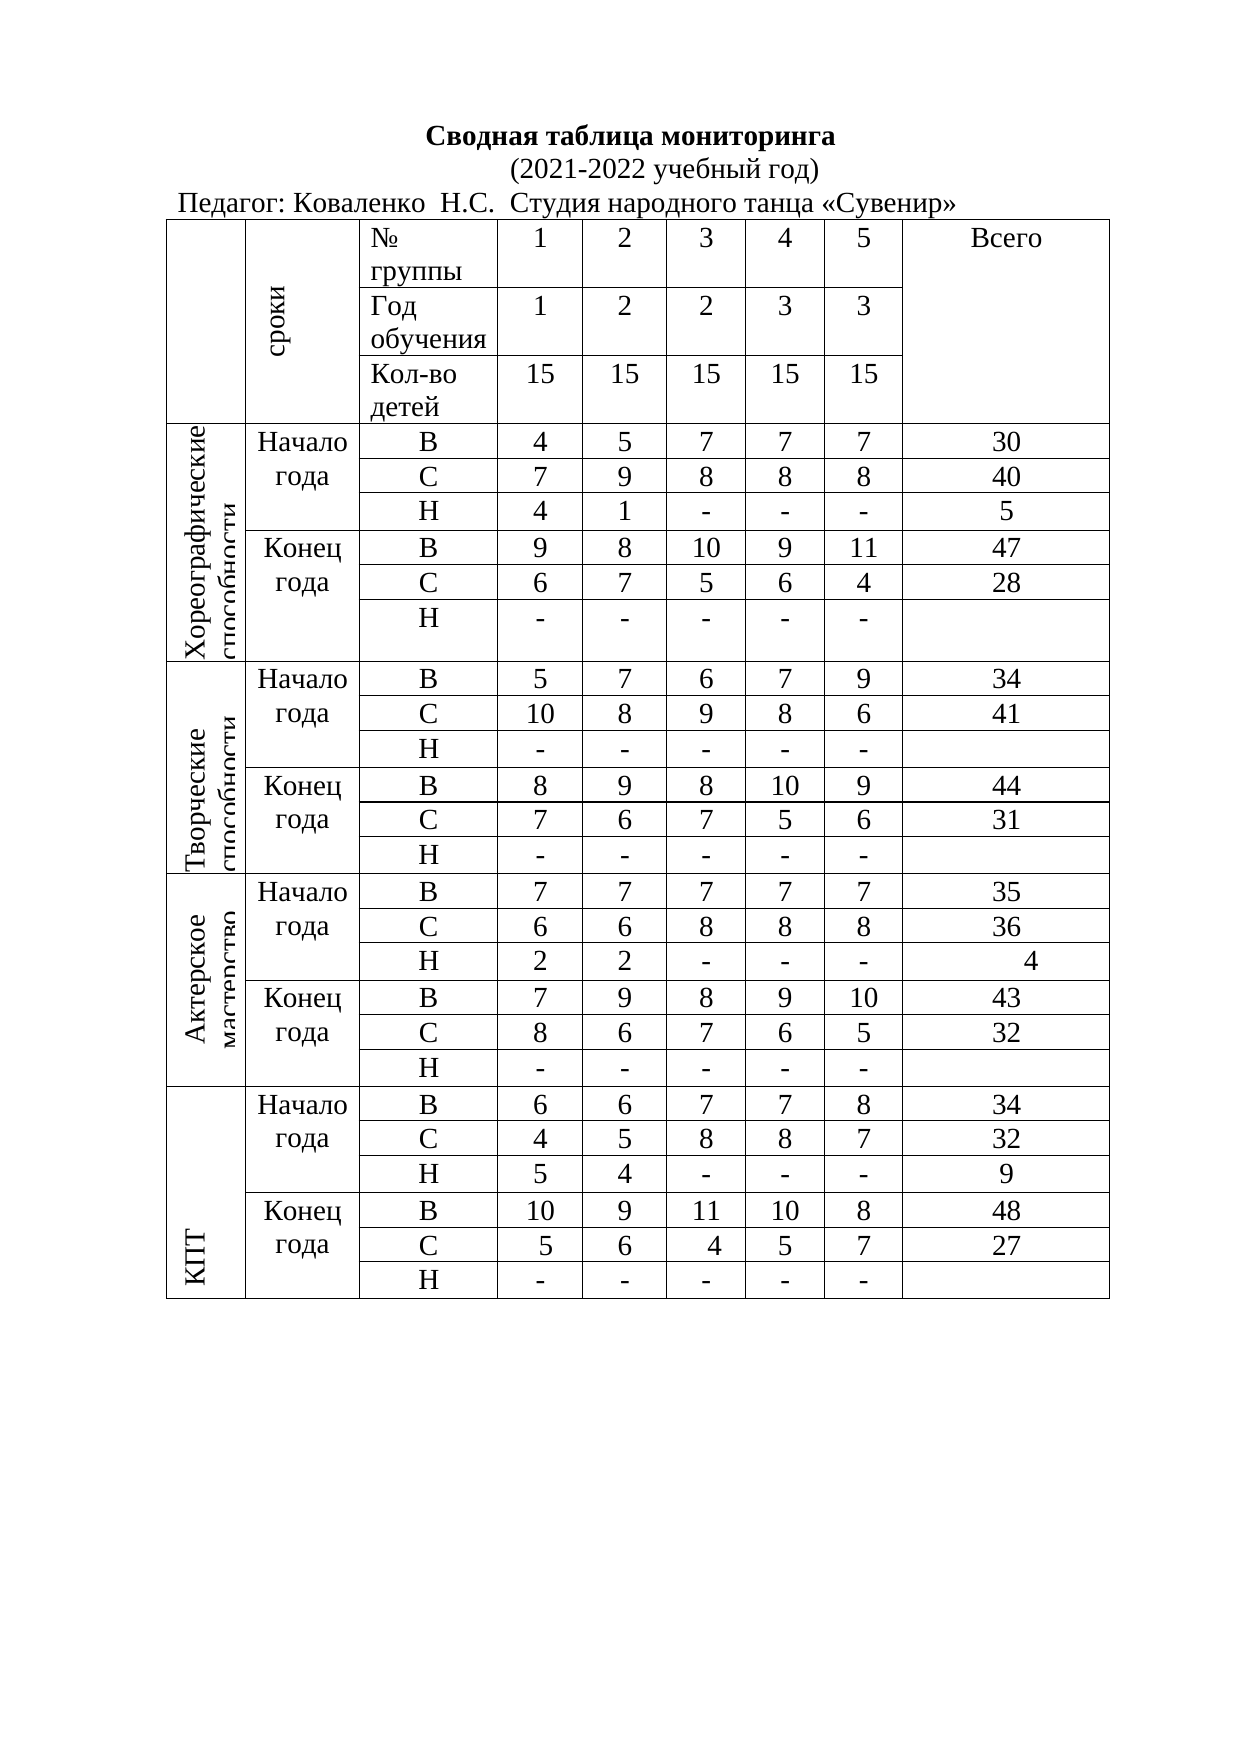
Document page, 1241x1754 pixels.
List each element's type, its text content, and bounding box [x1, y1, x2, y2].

table_cell С [360, 565, 497, 599]
table_header 2 [583, 220, 666, 287]
table_cell - [667, 493, 745, 529]
table_cell - [667, 731, 745, 767]
table_cell Н [360, 837, 497, 873]
table_cell Н [360, 1262, 497, 1298]
table_cell 44 [903, 768, 1109, 801]
table_cell 8 [746, 909, 824, 942]
table_cell 4 [498, 424, 582, 458]
table_cell 43 [903, 981, 1109, 1014]
table_header Всего [903, 220, 1109, 423]
table_cell 6 [583, 1228, 666, 1261]
table_cell 9 [583, 768, 666, 801]
table_cell - [746, 600, 824, 661]
table_cell 2 [667, 288, 745, 355]
table_cell - [825, 1262, 902, 1298]
table_cell - [746, 493, 824, 529]
table_cell - [667, 837, 745, 873]
table_cell 30 [903, 424, 1109, 458]
table_cell 7 [667, 874, 745, 908]
table_cell 6 [498, 909, 582, 942]
table_cell 10 [746, 768, 824, 801]
table_cell 11 [825, 531, 902, 564]
table_cell 4 [903, 943, 1109, 979]
table_cell Конец года [246, 768, 359, 873]
table_cell 10 [825, 981, 902, 1014]
table_cell 9 [583, 459, 666, 492]
table_cell 6 [825, 696, 902, 730]
table_cell 2 [583, 943, 666, 979]
table_cell Год обучения [360, 288, 497, 355]
table_cell 7 [583, 874, 666, 908]
table_cell - [825, 493, 902, 529]
table_cell 8 [583, 531, 666, 564]
table_cell 4 [667, 1228, 745, 1261]
table_cell - [825, 600, 902, 661]
table_cell [903, 1050, 1109, 1086]
table_cell С [360, 696, 497, 730]
table_cell 6 [825, 803, 902, 836]
table_cell С [360, 909, 497, 942]
table_cell 7 [825, 1228, 902, 1261]
table_header 4 [746, 220, 824, 287]
table_cell 7 [746, 874, 824, 908]
table_cell 27 [903, 1228, 1109, 1261]
table_cell 1 [498, 288, 582, 355]
table_cell Творческие способности [167, 662, 245, 873]
table_cell - [746, 1262, 824, 1298]
table_cell 9 [903, 1156, 1109, 1192]
table_cell 9 [825, 662, 902, 695]
table_cell 3 [825, 288, 902, 355]
table_cell Конец года [246, 1193, 359, 1298]
table_cell 8 [498, 1015, 582, 1049]
table_cell - [498, 600, 582, 661]
table_cell 34 [903, 662, 1109, 695]
table_cell - [583, 1050, 666, 1086]
table_cell 48 [903, 1193, 1109, 1227]
table_cell [903, 731, 1109, 767]
table_cell - [825, 943, 902, 979]
table_cell Начало года [246, 424, 359, 529]
table_cell 8 [667, 459, 745, 492]
table_cell 6 [746, 1015, 824, 1049]
table_cell - [825, 837, 902, 873]
table_cell С [360, 1015, 497, 1049]
table_cell 8 [825, 909, 902, 942]
table_cell 7 [825, 874, 902, 908]
table_header 3 [667, 220, 745, 287]
table_cell Начало года [246, 874, 359, 979]
table_cell 2 [498, 943, 582, 979]
table_cell 9 [667, 696, 745, 730]
table_cell [903, 600, 1109, 661]
table_cell [903, 1262, 1109, 1298]
table_cell 5 [498, 1156, 582, 1192]
table_cell - [746, 1156, 824, 1192]
table_cell В [360, 1087, 497, 1120]
table_cell - [746, 1050, 824, 1086]
table_cell 5 [583, 1121, 666, 1155]
table_cell 10 [498, 1193, 582, 1227]
table_cell - [667, 600, 745, 661]
table_cell 10 [667, 531, 745, 564]
table_cell Н [360, 1156, 497, 1192]
table_cell КПТ [167, 1087, 245, 1298]
table_cell 6 [498, 565, 582, 599]
table_cell 6 [583, 803, 666, 836]
table_cell 15 [667, 356, 745, 423]
table_cell 8 [667, 981, 745, 1014]
table_cell 1 [583, 493, 666, 529]
table_header сроки [246, 220, 359, 423]
table_cell 9 [746, 531, 824, 564]
text Сводная таблица мониторинга [177, 118, 1152, 152]
table_cell Конец года [246, 531, 359, 661]
table_header 1 [498, 220, 582, 287]
table_cell 8 [667, 768, 745, 801]
table_cell 10 [498, 696, 582, 730]
table_cell 7 [746, 1087, 824, 1120]
table_header [167, 220, 245, 423]
table_cell 15 [825, 356, 902, 423]
table_cell Н [360, 600, 497, 661]
table_cell - [825, 731, 902, 767]
table_cell 8 [825, 1087, 902, 1120]
table_cell 35 [903, 874, 1109, 908]
table_cell - [667, 1050, 745, 1086]
table_cell - [667, 1262, 745, 1298]
table_cell 4 [498, 1121, 582, 1155]
table_cell 28 [903, 565, 1109, 599]
table_cell 7 [498, 981, 582, 1014]
table_cell 7 [498, 803, 582, 836]
table_cell 2 [583, 288, 666, 355]
table_cell - [583, 731, 666, 767]
table_cell - [583, 837, 666, 873]
table_cell 40 [903, 459, 1109, 492]
table_cell - [825, 1156, 902, 1192]
table_cell 6 [667, 662, 745, 695]
table_cell 5 [903, 493, 1109, 529]
table_cell Н [360, 731, 497, 767]
table_cell 10 [746, 1193, 824, 1227]
table_cell 34 [903, 1087, 1109, 1120]
table_cell Н [360, 943, 497, 979]
table_header № группы [360, 220, 497, 287]
table_cell 7 [498, 874, 582, 908]
table_cell 5 [667, 565, 745, 599]
table_cell - [498, 837, 582, 873]
table_cell 6 [583, 909, 666, 942]
table_cell - [746, 837, 824, 873]
table_cell 5 [498, 1228, 582, 1261]
table_cell - [825, 1050, 902, 1086]
table_cell Начало года [246, 662, 359, 767]
table_cell В [360, 424, 497, 458]
table_cell 8 [498, 768, 582, 801]
table_cell - [746, 731, 824, 767]
table_cell 7 [498, 459, 582, 492]
table_cell - [498, 1050, 582, 1086]
table_cell 8 [583, 696, 666, 730]
table_cell 8 [667, 1121, 745, 1155]
table_cell Актерское мастерство [167, 874, 245, 1086]
table_cell - [498, 1262, 582, 1298]
table_cell 9 [583, 1193, 666, 1227]
table_cell 15 [498, 356, 582, 423]
table_cell - [498, 731, 582, 767]
table_cell 4 [825, 565, 902, 599]
table_cell В [360, 1193, 497, 1227]
table_cell 9 [583, 981, 666, 1014]
table_cell 8 [746, 696, 824, 730]
table_cell Хореографические способности [167, 424, 245, 661]
table_cell Начало года [246, 1087, 359, 1192]
table_cell Н [360, 493, 497, 529]
table_cell 5 [498, 662, 582, 695]
table_cell Н [360, 1050, 497, 1086]
table_cell 6 [746, 565, 824, 599]
table_cell 7 [746, 424, 824, 458]
table_cell 15 [583, 356, 666, 423]
table_cell С [360, 803, 497, 836]
table_cell С [360, 459, 497, 492]
table_cell 7 [746, 662, 824, 695]
table_cell 6 [583, 1087, 666, 1120]
table_cell 7 [667, 424, 745, 458]
table_cell В [360, 874, 497, 908]
text Педагог: Коваленко Н.С. Студия народного танца «Сувенир» [177, 185, 1152, 219]
table_cell 7 [667, 1015, 745, 1049]
table_cell С [360, 1228, 497, 1261]
table_cell 9 [825, 768, 902, 801]
table_cell 4 [498, 493, 582, 529]
table_cell 8 [825, 1193, 902, 1227]
table_cell В [360, 768, 497, 801]
table_cell 5 [825, 1015, 902, 1049]
table_cell 8 [667, 909, 745, 942]
table_cell 3 [746, 288, 824, 355]
table_cell 8 [746, 1121, 824, 1155]
table_cell 36 [903, 909, 1109, 942]
table_cell - [667, 1156, 745, 1192]
table_cell В [360, 981, 497, 1014]
table_cell 15 [746, 356, 824, 423]
table_cell 4 [583, 1156, 666, 1192]
table_cell 5 [746, 803, 824, 836]
table_cell 8 [746, 459, 824, 492]
table_cell 7 [667, 803, 745, 836]
table_cell - [583, 1262, 666, 1298]
table_cell 7 [667, 1087, 745, 1120]
table_cell 31 [903, 803, 1109, 836]
table_cell 41 [903, 696, 1109, 730]
table_cell 6 [583, 1015, 666, 1049]
table_cell [903, 837, 1109, 873]
table_cell 5 [746, 1228, 824, 1261]
table_cell 47 [903, 531, 1109, 564]
table_cell 5 [583, 424, 666, 458]
table_cell Конец года [246, 981, 359, 1086]
table_cell 32 [903, 1015, 1109, 1049]
table_header 5 [825, 220, 902, 287]
table_cell Кол-во детей [360, 356, 497, 423]
table_cell 7 [825, 424, 902, 458]
table_cell - [746, 943, 824, 979]
table_cell 32 [903, 1121, 1109, 1155]
table_cell С [360, 1121, 497, 1155]
table_cell В [360, 662, 497, 695]
table_cell 7 [583, 565, 666, 599]
table_cell 7 [825, 1121, 902, 1155]
table_cell - [667, 943, 745, 979]
table_cell 7 [583, 662, 666, 695]
table_cell 8 [825, 459, 902, 492]
table_cell 9 [498, 531, 582, 564]
table_cell 11 [667, 1193, 745, 1227]
text (2021-2022 учебный год) [177, 152, 1152, 185]
table_cell 9 [746, 981, 824, 1014]
table_cell 6 [498, 1087, 582, 1120]
table_cell - [583, 600, 666, 661]
table_cell В [360, 531, 497, 564]
